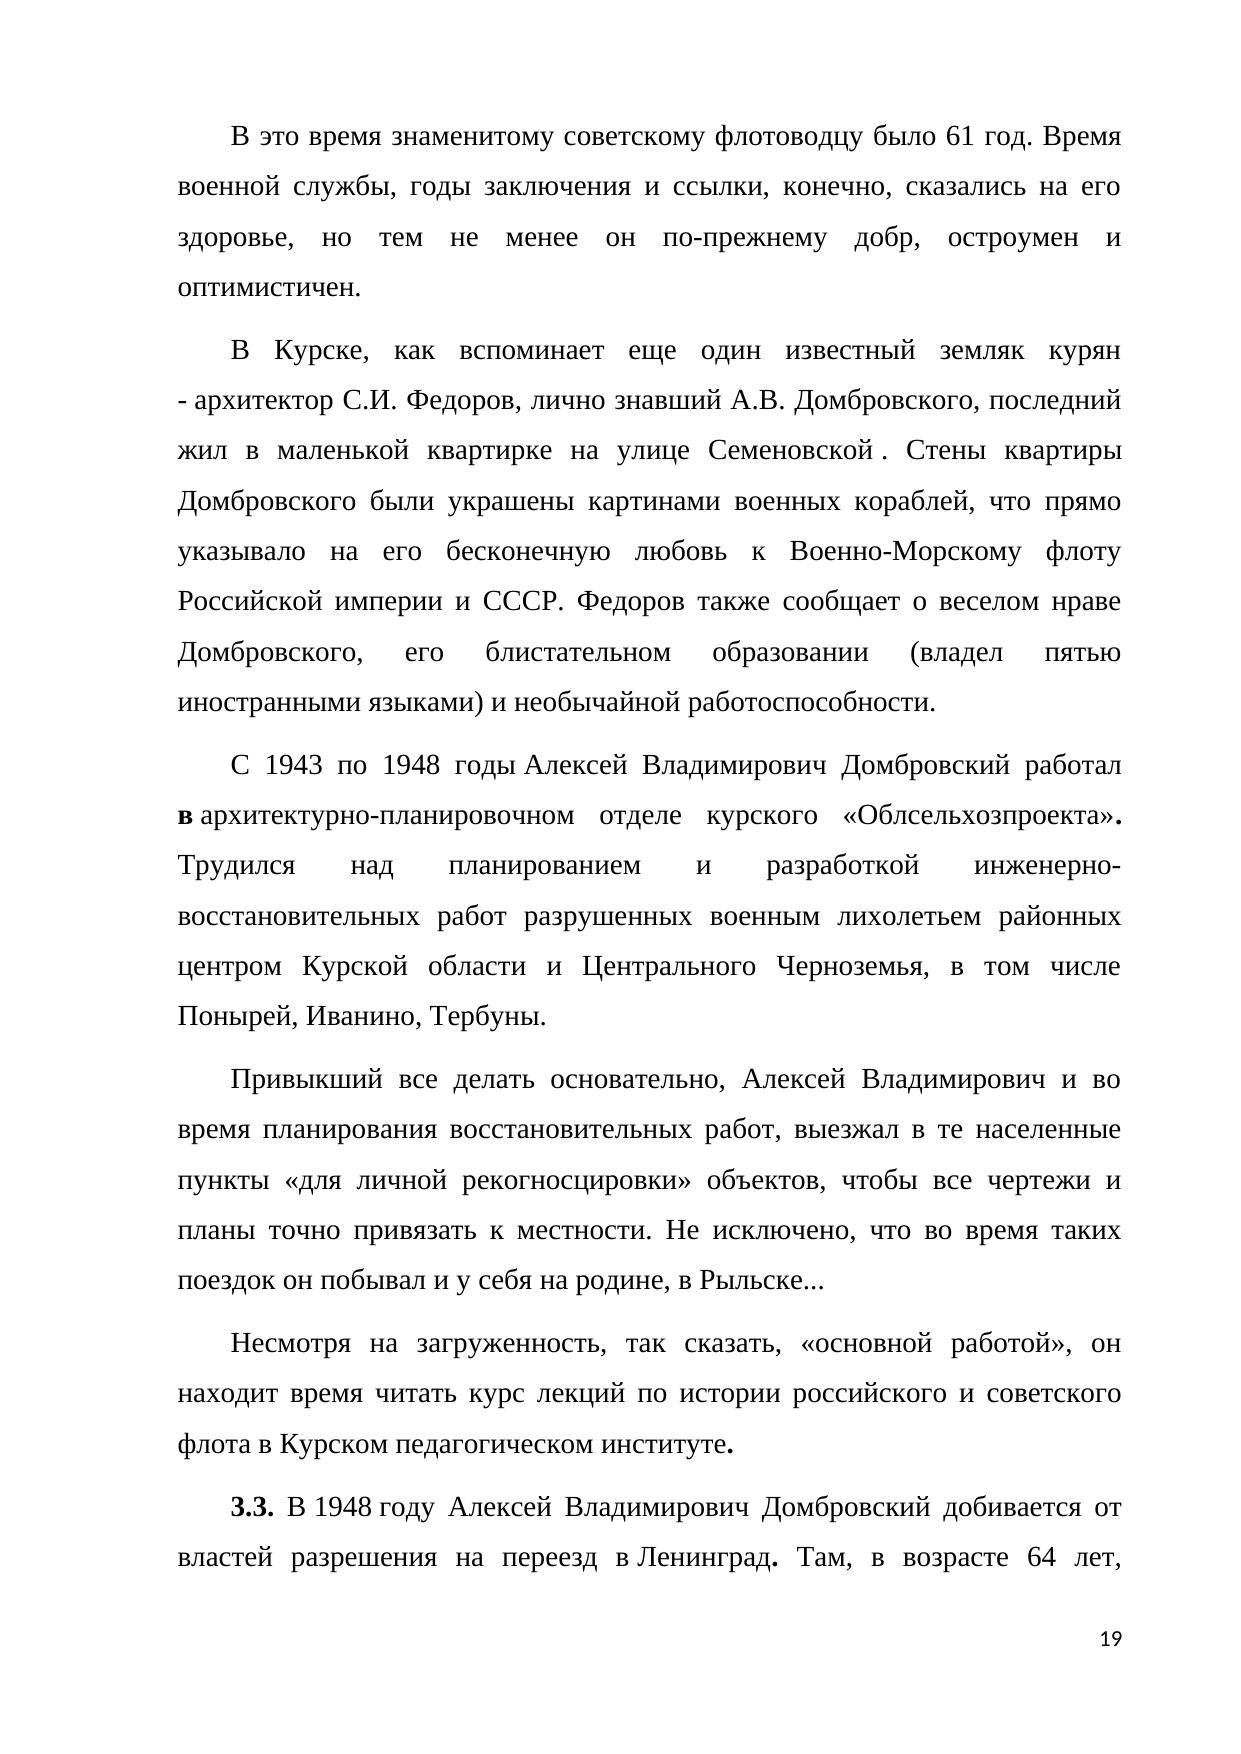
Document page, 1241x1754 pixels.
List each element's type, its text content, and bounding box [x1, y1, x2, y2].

text В Курске, как вспоминает еще один известный земляк курян - архитектор С.И. Федоров, лично знавший А.В. Домбровского, последний жил в маленькой квартирке на улице Семеновской . Стены квартиры Домбровского были украшены картинами военных кораблей, что прямо указывало на его бесконечную любовь к Военно-Морскому флоту Российской империи и СССР. Федоров также сообщает о веселом нраве Домбровского, его блистательном образовании (владел пятью иностранными языками) и необычайной работоспособности. [177, 332, 1122, 718]
text С 1943 по 1948 годы Алексей Владимирович Домбровский работал в архитектурно-планировочном отделе курского «Облсельхозпроекта». Трудился над планированием и разработкой инженерно-восстановительных работ разрушенных военным лихолетьем районных центром Курской области и Центрального Черноземья, в том числе Понырей, Иванино, Тербуны. [177, 747, 1122, 1032]
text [177, 1489, 1122, 1573]
text В это время знаменитому советскому флотоводцу было 61 год. Время военной службы, годы заключения и ссылки, конечно, сказались на его здоровье, но тем не менее он по-прежнему добр, остроумен и оптимистичен. [177, 118, 1122, 303]
text Несмотря на загруженность, так сказать, «основной работой», он находит время читать курс лекций по истории российского и советского флота в Курском педагогическом институте. [177, 1325, 1122, 1459]
text Привыкший все делать основательно, Алексей Владимирович и во время планирования восстановительных работ, выезжал в те населенные пункты «для личной рекогносцировки» объектов, чтобы все чертежи и планы точно привязать к местности. Не исключено, что во время таких поездок он побывал и у себя на родине, в Рыльске... [177, 1061, 1122, 1296]
